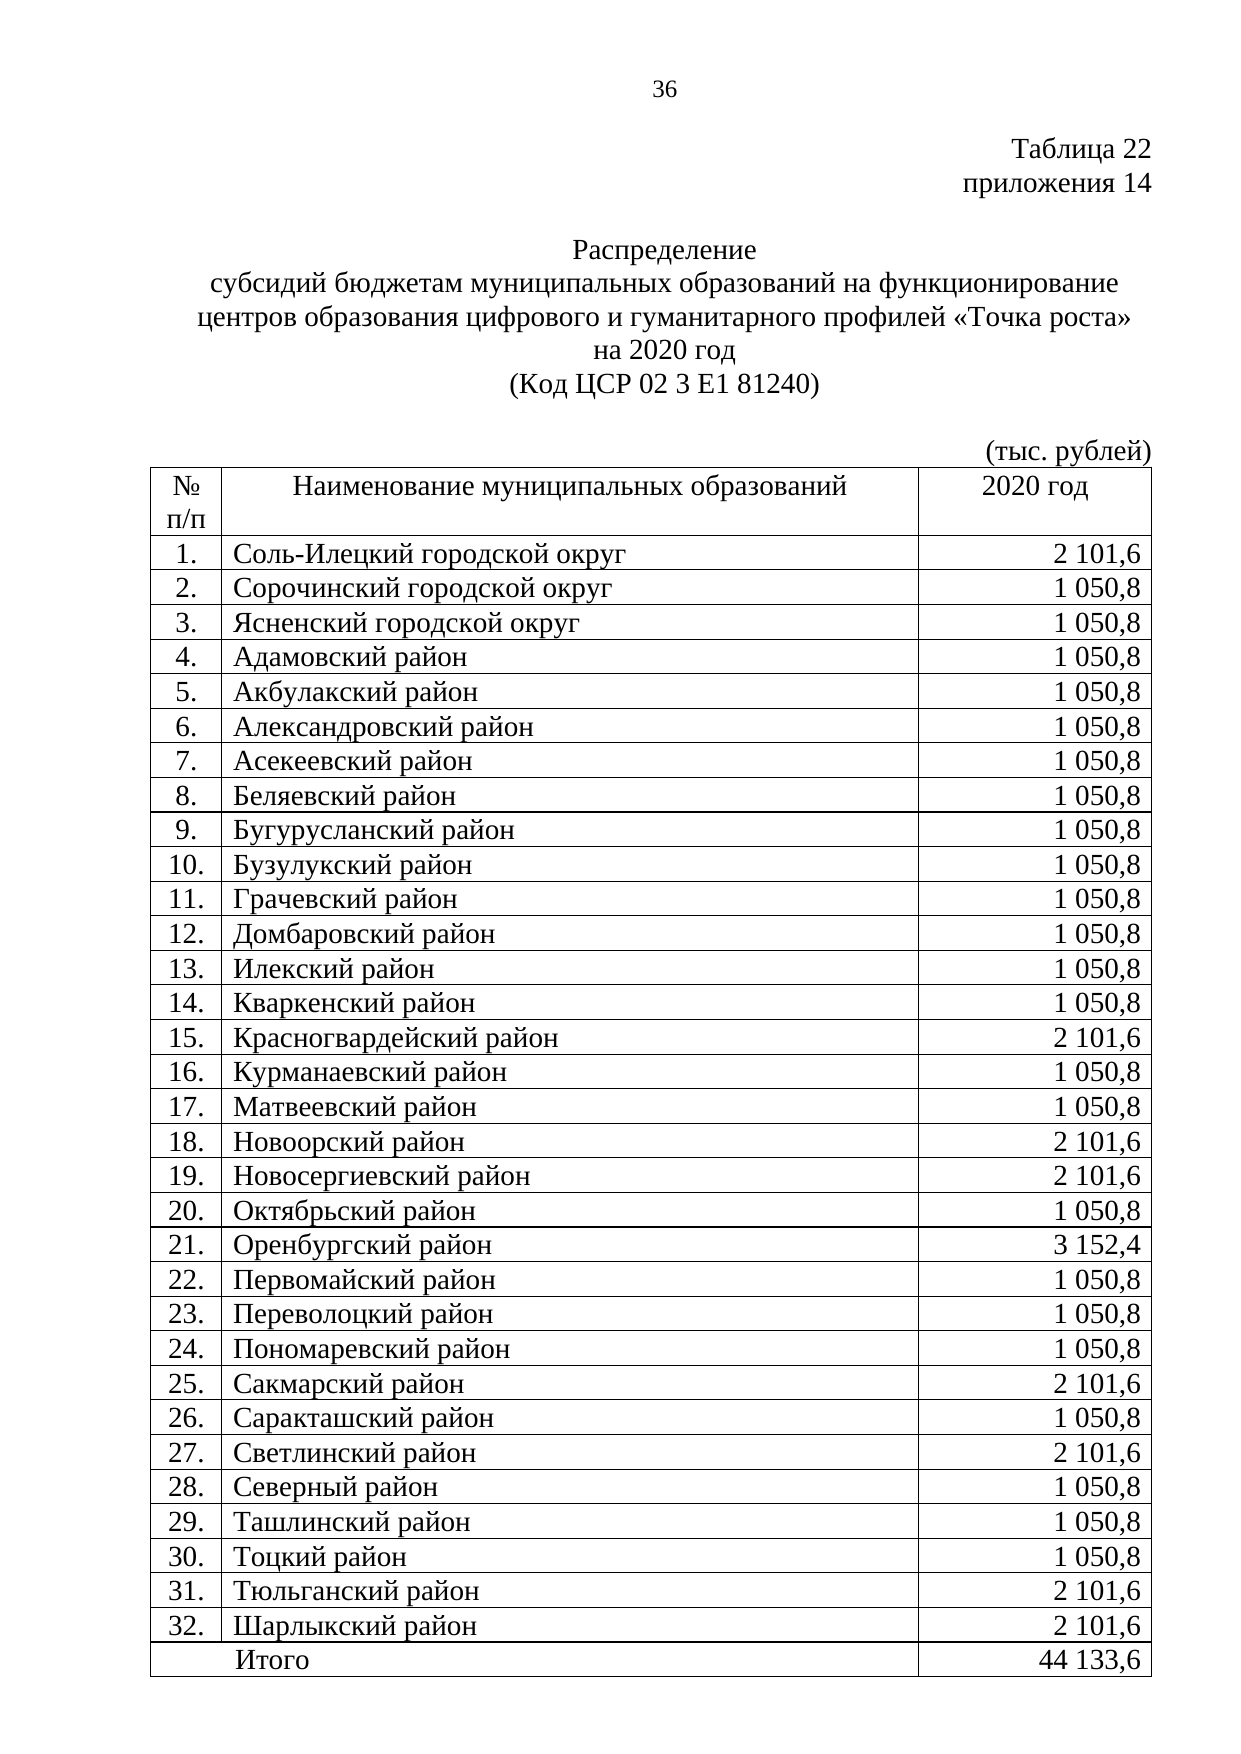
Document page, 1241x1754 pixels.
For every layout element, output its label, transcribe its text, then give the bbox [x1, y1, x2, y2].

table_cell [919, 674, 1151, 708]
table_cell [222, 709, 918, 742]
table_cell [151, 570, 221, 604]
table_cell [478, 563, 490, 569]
text приложения 14 [177, 165, 1152, 198]
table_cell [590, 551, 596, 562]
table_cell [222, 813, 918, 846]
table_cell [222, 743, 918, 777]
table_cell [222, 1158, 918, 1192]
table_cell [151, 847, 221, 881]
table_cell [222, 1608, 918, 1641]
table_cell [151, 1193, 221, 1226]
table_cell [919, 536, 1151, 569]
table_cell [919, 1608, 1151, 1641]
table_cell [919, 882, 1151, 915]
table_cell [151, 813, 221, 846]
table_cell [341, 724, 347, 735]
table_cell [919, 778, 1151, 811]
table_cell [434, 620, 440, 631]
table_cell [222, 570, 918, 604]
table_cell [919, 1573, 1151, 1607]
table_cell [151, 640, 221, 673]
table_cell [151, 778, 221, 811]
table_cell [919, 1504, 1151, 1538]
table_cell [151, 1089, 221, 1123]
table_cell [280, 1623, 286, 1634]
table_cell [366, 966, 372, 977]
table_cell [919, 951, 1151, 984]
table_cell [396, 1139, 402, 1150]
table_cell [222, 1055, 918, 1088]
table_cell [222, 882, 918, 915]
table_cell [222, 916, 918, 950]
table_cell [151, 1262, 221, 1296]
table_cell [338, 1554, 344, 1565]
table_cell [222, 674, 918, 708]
text (тыс. рублей) [177, 433, 1152, 467]
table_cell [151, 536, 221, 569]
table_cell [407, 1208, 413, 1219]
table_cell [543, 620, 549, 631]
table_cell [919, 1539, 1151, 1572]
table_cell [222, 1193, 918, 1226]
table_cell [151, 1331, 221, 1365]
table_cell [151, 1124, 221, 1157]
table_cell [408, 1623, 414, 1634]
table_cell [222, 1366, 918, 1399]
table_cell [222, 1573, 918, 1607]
text на 2020 год [177, 332, 1152, 366]
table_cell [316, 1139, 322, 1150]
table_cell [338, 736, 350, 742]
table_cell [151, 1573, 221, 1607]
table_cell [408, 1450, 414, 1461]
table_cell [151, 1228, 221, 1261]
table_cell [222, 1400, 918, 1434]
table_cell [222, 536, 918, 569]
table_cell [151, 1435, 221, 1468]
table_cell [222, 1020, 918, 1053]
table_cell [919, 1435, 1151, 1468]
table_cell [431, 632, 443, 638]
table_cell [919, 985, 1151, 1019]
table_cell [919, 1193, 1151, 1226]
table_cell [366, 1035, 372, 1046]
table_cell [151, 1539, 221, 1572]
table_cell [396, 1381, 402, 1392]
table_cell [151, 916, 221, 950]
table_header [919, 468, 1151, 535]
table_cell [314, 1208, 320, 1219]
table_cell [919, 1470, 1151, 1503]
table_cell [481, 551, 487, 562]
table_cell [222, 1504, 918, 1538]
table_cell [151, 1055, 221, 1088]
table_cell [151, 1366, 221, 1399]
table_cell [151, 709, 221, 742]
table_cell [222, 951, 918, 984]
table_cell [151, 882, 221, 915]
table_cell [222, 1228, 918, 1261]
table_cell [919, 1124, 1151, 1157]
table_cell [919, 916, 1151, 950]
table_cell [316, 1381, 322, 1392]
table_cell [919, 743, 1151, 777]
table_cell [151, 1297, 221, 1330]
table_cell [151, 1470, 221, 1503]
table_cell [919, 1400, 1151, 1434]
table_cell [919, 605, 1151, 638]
text субсидий бюджетам муниципальных образований на функционирование центров образования цифрового и гуманитарного профилей «Точка роста» [177, 265, 1152, 332]
text Распределение [177, 232, 1152, 265]
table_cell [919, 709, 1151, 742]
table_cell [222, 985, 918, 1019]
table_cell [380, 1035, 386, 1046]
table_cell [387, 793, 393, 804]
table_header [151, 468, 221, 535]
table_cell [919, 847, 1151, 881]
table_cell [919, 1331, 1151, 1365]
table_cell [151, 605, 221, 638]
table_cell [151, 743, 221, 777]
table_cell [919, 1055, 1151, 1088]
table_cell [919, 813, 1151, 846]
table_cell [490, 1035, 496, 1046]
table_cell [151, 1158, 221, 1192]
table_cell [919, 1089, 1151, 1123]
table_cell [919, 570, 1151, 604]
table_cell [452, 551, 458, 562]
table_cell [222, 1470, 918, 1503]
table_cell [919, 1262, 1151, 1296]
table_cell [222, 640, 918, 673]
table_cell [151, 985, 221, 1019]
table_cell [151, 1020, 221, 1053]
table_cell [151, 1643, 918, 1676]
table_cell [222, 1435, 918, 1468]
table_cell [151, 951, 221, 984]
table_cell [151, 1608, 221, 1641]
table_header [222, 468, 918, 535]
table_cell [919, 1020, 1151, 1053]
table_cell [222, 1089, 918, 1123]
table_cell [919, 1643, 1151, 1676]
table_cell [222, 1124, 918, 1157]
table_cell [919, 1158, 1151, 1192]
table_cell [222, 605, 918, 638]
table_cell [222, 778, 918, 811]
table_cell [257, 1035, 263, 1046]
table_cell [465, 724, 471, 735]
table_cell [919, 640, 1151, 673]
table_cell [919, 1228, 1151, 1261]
text (Код ЦСР 02 3 Е1 81240) [177, 366, 1152, 399]
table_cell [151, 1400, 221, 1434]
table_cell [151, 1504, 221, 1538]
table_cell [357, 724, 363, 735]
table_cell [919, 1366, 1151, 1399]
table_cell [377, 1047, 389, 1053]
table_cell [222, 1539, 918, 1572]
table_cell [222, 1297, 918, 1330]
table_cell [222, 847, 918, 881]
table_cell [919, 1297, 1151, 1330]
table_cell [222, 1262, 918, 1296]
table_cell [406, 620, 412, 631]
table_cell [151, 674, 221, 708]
text Таблица 22 [177, 131, 1152, 165]
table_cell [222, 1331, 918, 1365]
